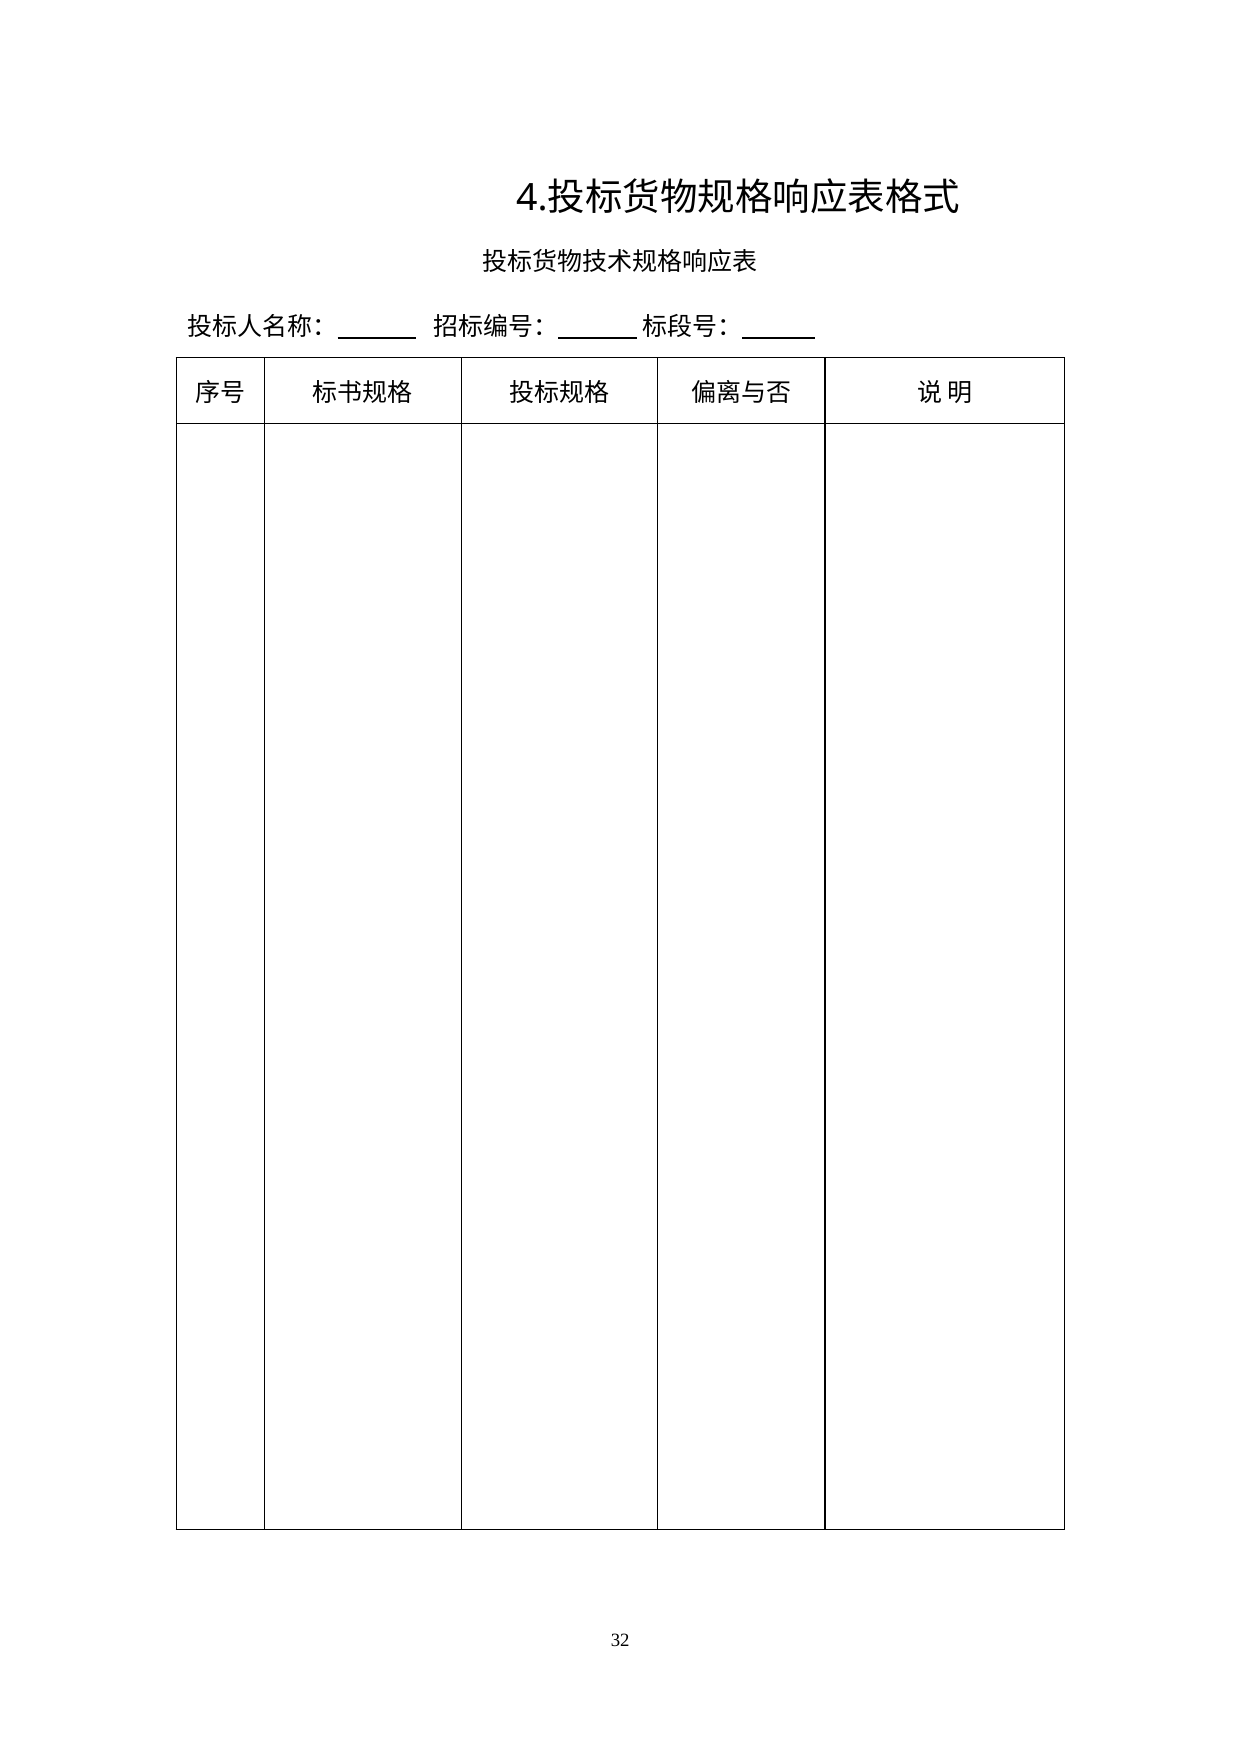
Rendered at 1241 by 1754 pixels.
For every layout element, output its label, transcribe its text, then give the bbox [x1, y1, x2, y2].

table_header 标书规格 [265, 358, 461, 423]
table_header 说 明 [826, 358, 1064, 423]
table_cell [826, 424, 1064, 1529]
table_cell [462, 424, 657, 1529]
text 3．生产资质证书 4.投标货物规格响应表格式 [187, 162, 1053, 227]
table_header 序号 [177, 358, 264, 423]
table_cell [658, 424, 824, 1529]
table_cell [265, 424, 461, 1529]
text 投标货物技术规格响应表 [187, 227, 1053, 292]
text 投标人名称： 招标编号： 标段号： [187, 292, 1053, 357]
table_cell [177, 424, 264, 1529]
table_header 投标规格 [462, 358, 657, 423]
table_header 偏离与否 [658, 358, 824, 423]
